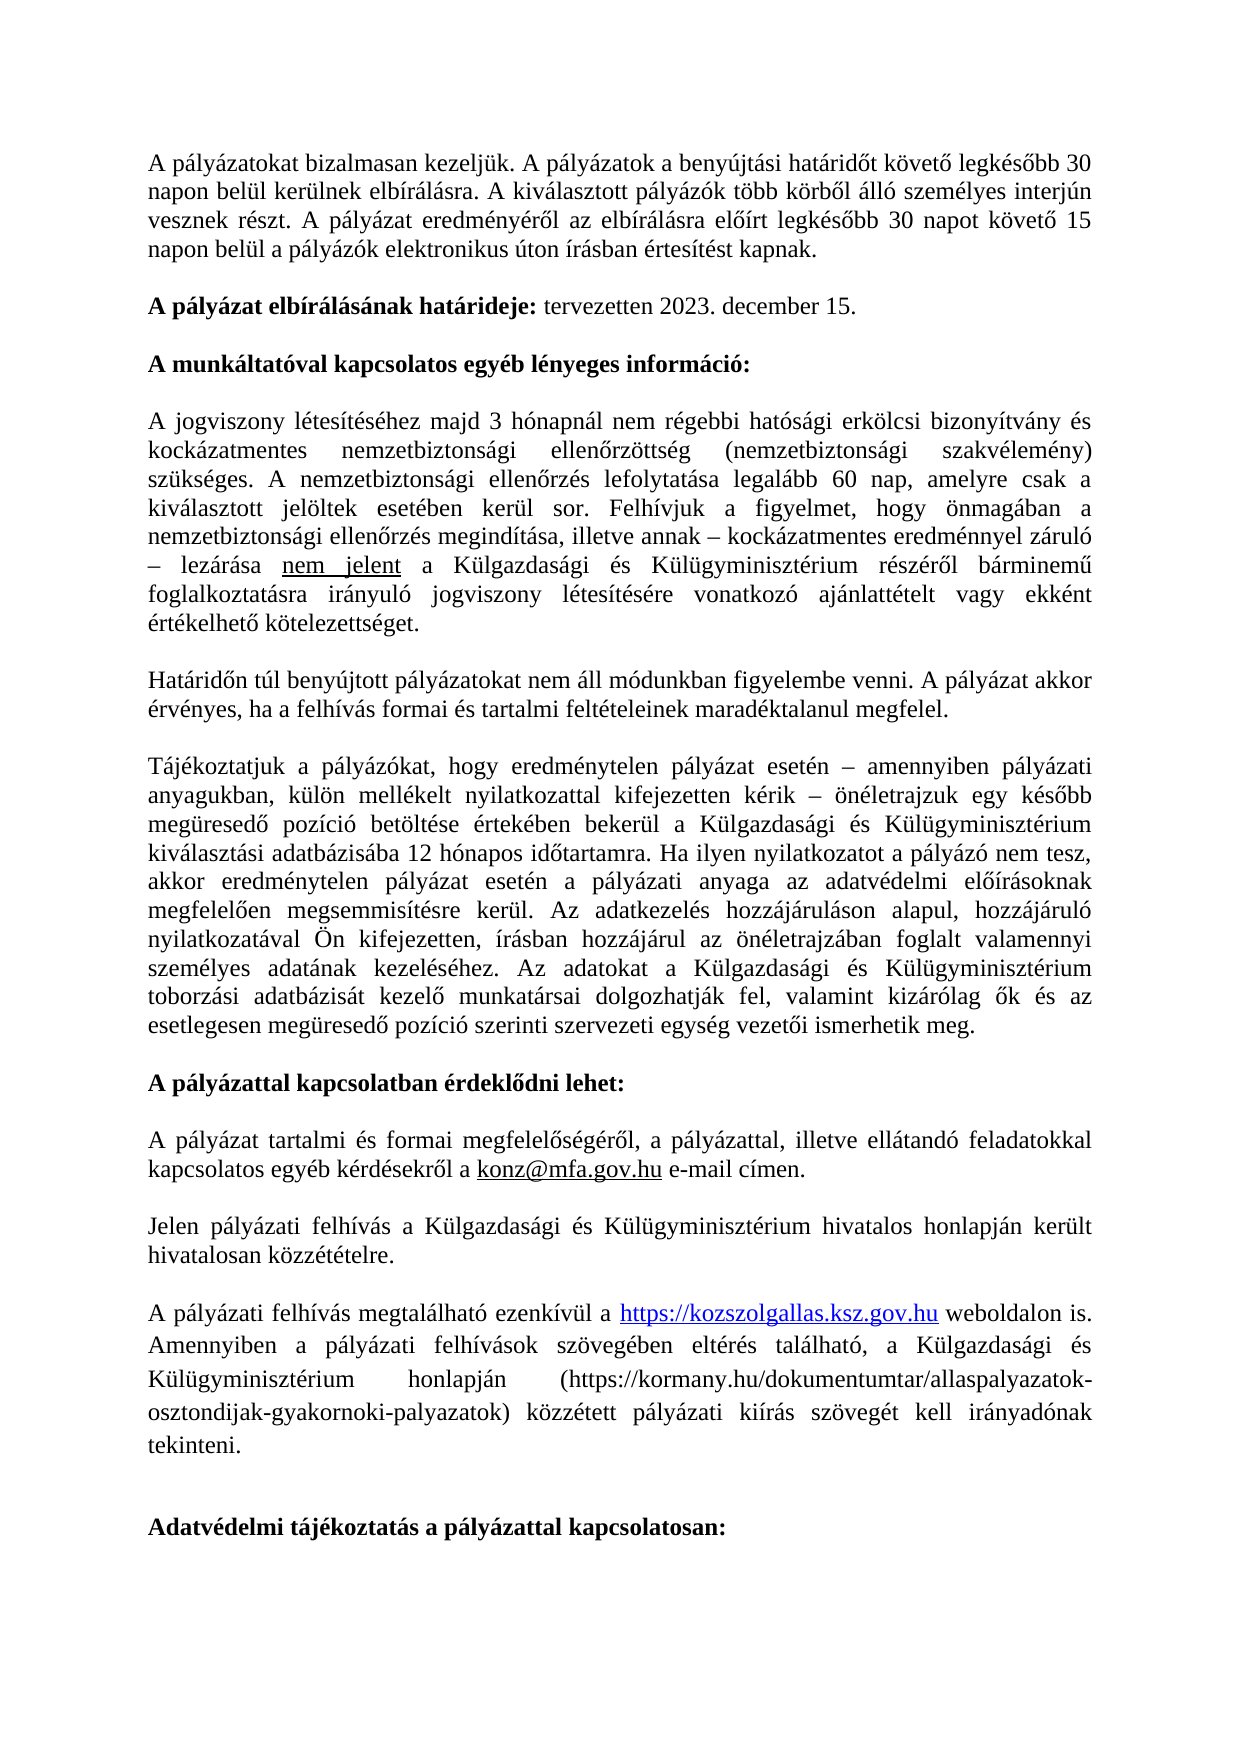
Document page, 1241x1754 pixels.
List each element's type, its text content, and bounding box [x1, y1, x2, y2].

text A pályázat tartalmi és formai megfelelőségéről, a pályázattal, illetve ellátandó feladatokkal kapcsolatos egyéb kérdésekről a konz@mfa.gov.hu e-mail címen. [148, 1125, 1093, 1183]
text A munkáltatóval kapcsolatos egyéb lényeges információ: [148, 349, 1093, 378]
text A pályázati felhívás megtalálható ezenkívül a https://kozszolgallas.ksz.gov.hu weboldalon is. Amennyiben a pályázati felhívások szövegében eltérés található, a Külgazdasági és Külügyminisztérium honlapján (https://kormany.hu/dokumentumtar/allaspalyazatok-osztondijak-gyakornoki-palyazatok) közzétett pályázati kiírás szövegét kell irányadónak tekinteni. [148, 1298, 1093, 1458]
text Adatvédelmi tájékoztatás a pályázattal kapcsolatosan: [148, 1512, 1093, 1541]
text A pályázatokat bizalmasan kezeljük. A pályázatok a benyújtási határidőt követő legkésőbb 30 napon belül kerülnek elbírálásra. A kiválasztott pályázók több körből álló személyes interjún vesznek részt. A pályázat eredményéről az elbírálásra előírt legkésőbb 30 napot követő 15 napon belül a pályázók elektronikus úton írásban értesítést kapnak. [148, 148, 1093, 263]
text A pályázattal kapcsolatban érdeklődni lehet: [148, 1068, 1093, 1096]
text Határidőn túl benyújtott pályázatokat nem áll módunkban figyelembe venni. A pályázat akkor érvényes, ha a felhívás formai és tartalmi feltételeinek maradéktalanul megfelel. [148, 665, 1093, 723]
text Tájékoztatjuk a pályázókat, hogy eredménytelen pályázat esetén – amennyiben pályázati anyagukban, külön mellékelt nyilatkozattal kifejezetten kérik – önéletrajzuk egy később megüresedő pozíció betöltése értekében bekerül a Külgazdasági és Külügyminisztérium kiválasztási adatbázisába 12 hónapos időtartamra. Ha ilyen nyilatkozatot a pályázó nem tesz, akkor eredménytelen pályázat esetén a pályázati anyaga az adatvédelmi előírásoknak megfelelően megsemmisítésre kerül. Az adatkezelés hozzájáruláson alapul, hozzájáruló nyilatkozatával Ön kifejezetten, írásban hozzájárul az önéletrajzában foglalt valamennyi személyes adatának kezeléséhez. Az adatokat a Külgazdasági és Külügyminisztérium toborzási adatbázisát kezelő munkatársai dolgozhatják fel, valamint kizárólag ők és az esetlegesen megüresedő pozíció szerinti szervezeti egység vezetői ismerhetik meg. [148, 751, 1093, 1039]
text A pályázat elbírálásának határideje: tervezetten 2023. december 15. [148, 291, 1093, 320]
text Jelen pályázati felhívás a Külgazdasági és Külügyminisztérium hivatalos honlapján került hivatalosan közzétételre. [148, 1211, 1093, 1269]
text A jogviszony létesítéséhez majd 3 hónapnál nem régebbi hatósági erkölcsi bizonyítvány és kockázatmentes nemzetbiztonsági ellenőrzöttség (nemzetbiztonsági szakvélemény) szükséges. A nemzetbiztonsági ellenőrzés lefolytatása legalább 60 nap, amelyre csak a kiválasztott jelöltek esetében kerül sor. Felhívjuk a figyelmet, hogy önmagában a nemzetbiztonsági ellenőrzés megindítása, illetve annak – kockázatmentes eredménnyel záruló – lezárása nem jelent a Külgazdasági és Külügyminisztérium részéről bárminemű foglalkoztatásra irányuló jogviszony létesítésére vonatkozó ajánlattételt vagy ekként értékelhető kötelezettséget. [148, 406, 1093, 636]
